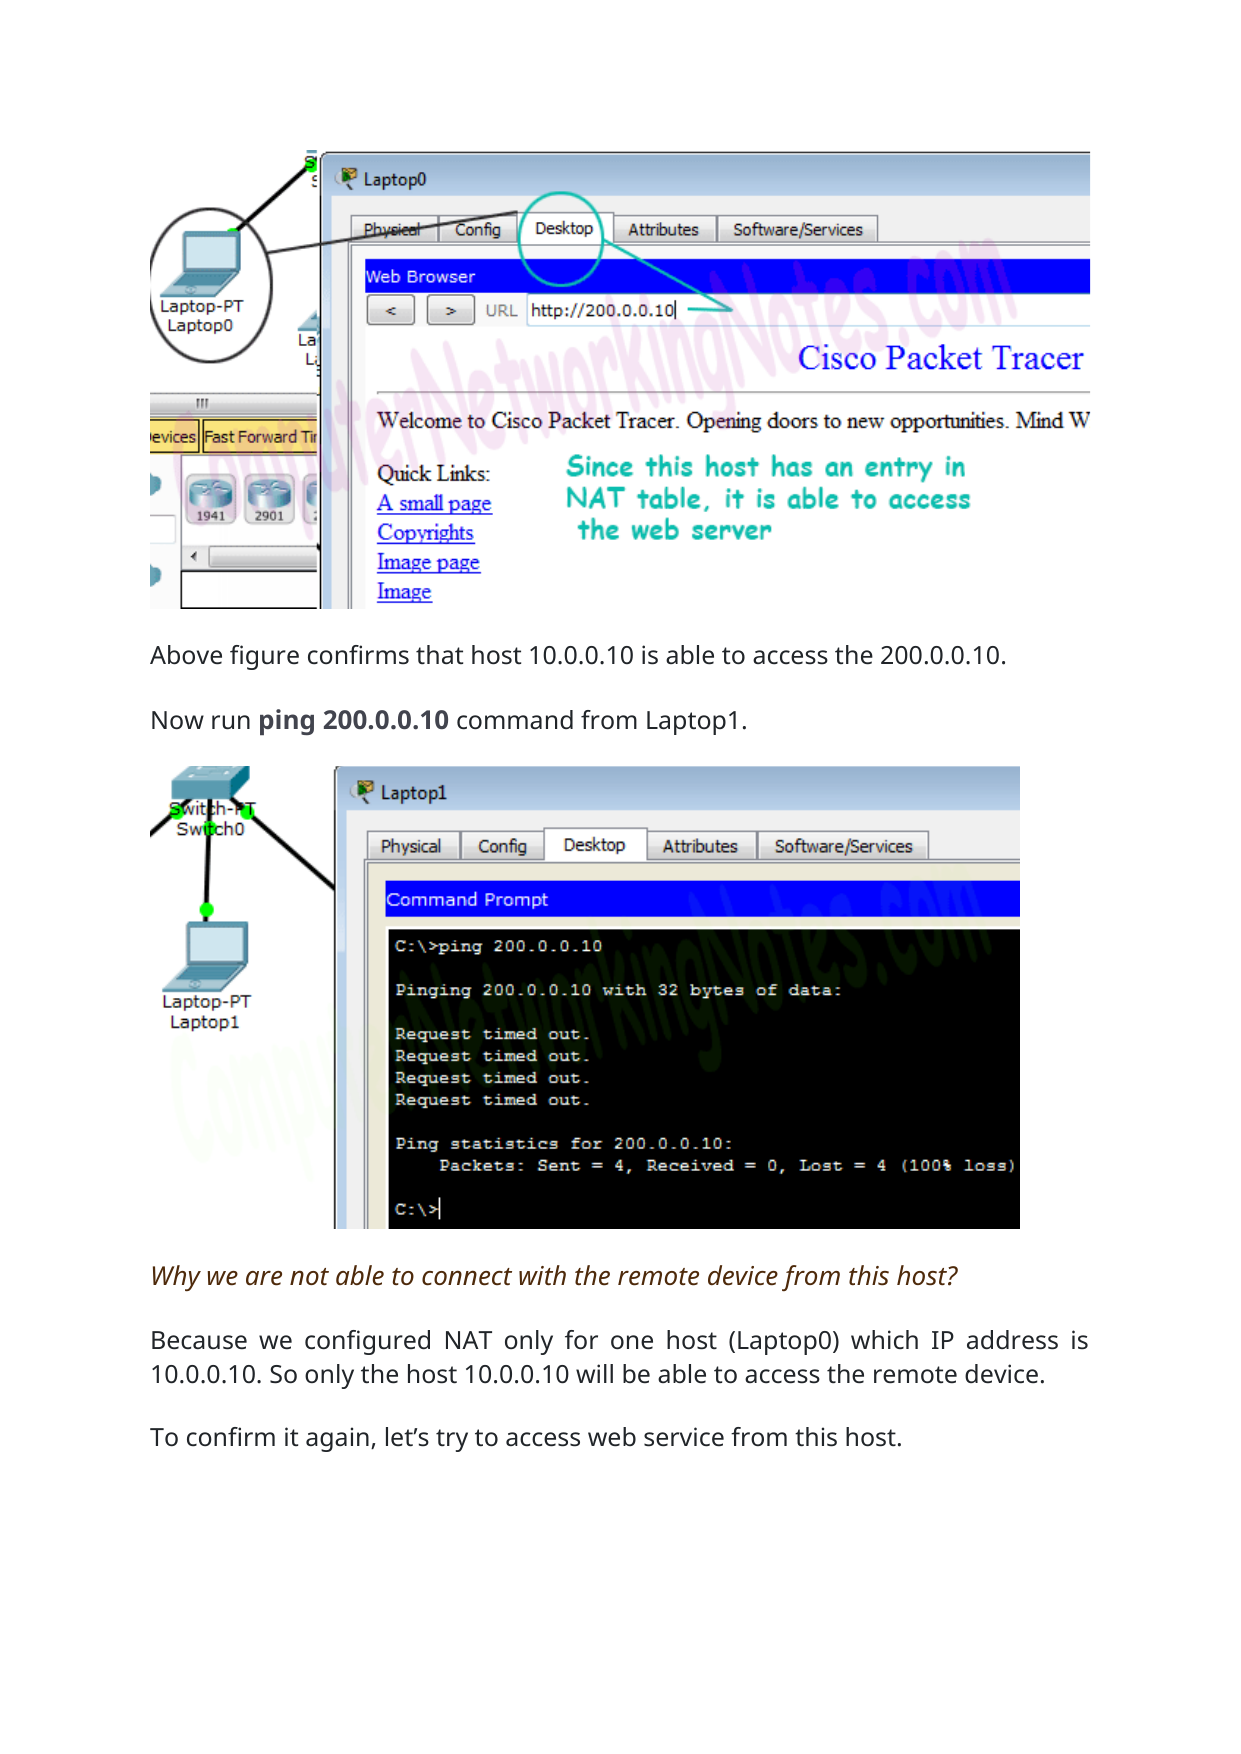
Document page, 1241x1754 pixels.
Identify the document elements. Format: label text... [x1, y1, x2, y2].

text Why we are not able to connect with the remote device from this host? [150, 1258, 1090, 1293]
text Now run ping 200.0.0.10 command from Laptop1. [150, 701, 1090, 737]
text Because we configured NAT only for one host (Laptop0) which IP address is 10.0.0.10. So only the host 10.0.0.10 will be able to access the remote device. [150, 1322, 1090, 1390]
text To confirm it again, let’s try to access web service from this host. [150, 1419, 1090, 1454]
picture [150, 766, 1020, 1229]
picture [150, 150, 1091, 609]
text Above figure confirms that host 10.0.0.10 is able to access the 200.0.0.10. [150, 638, 1090, 672]
